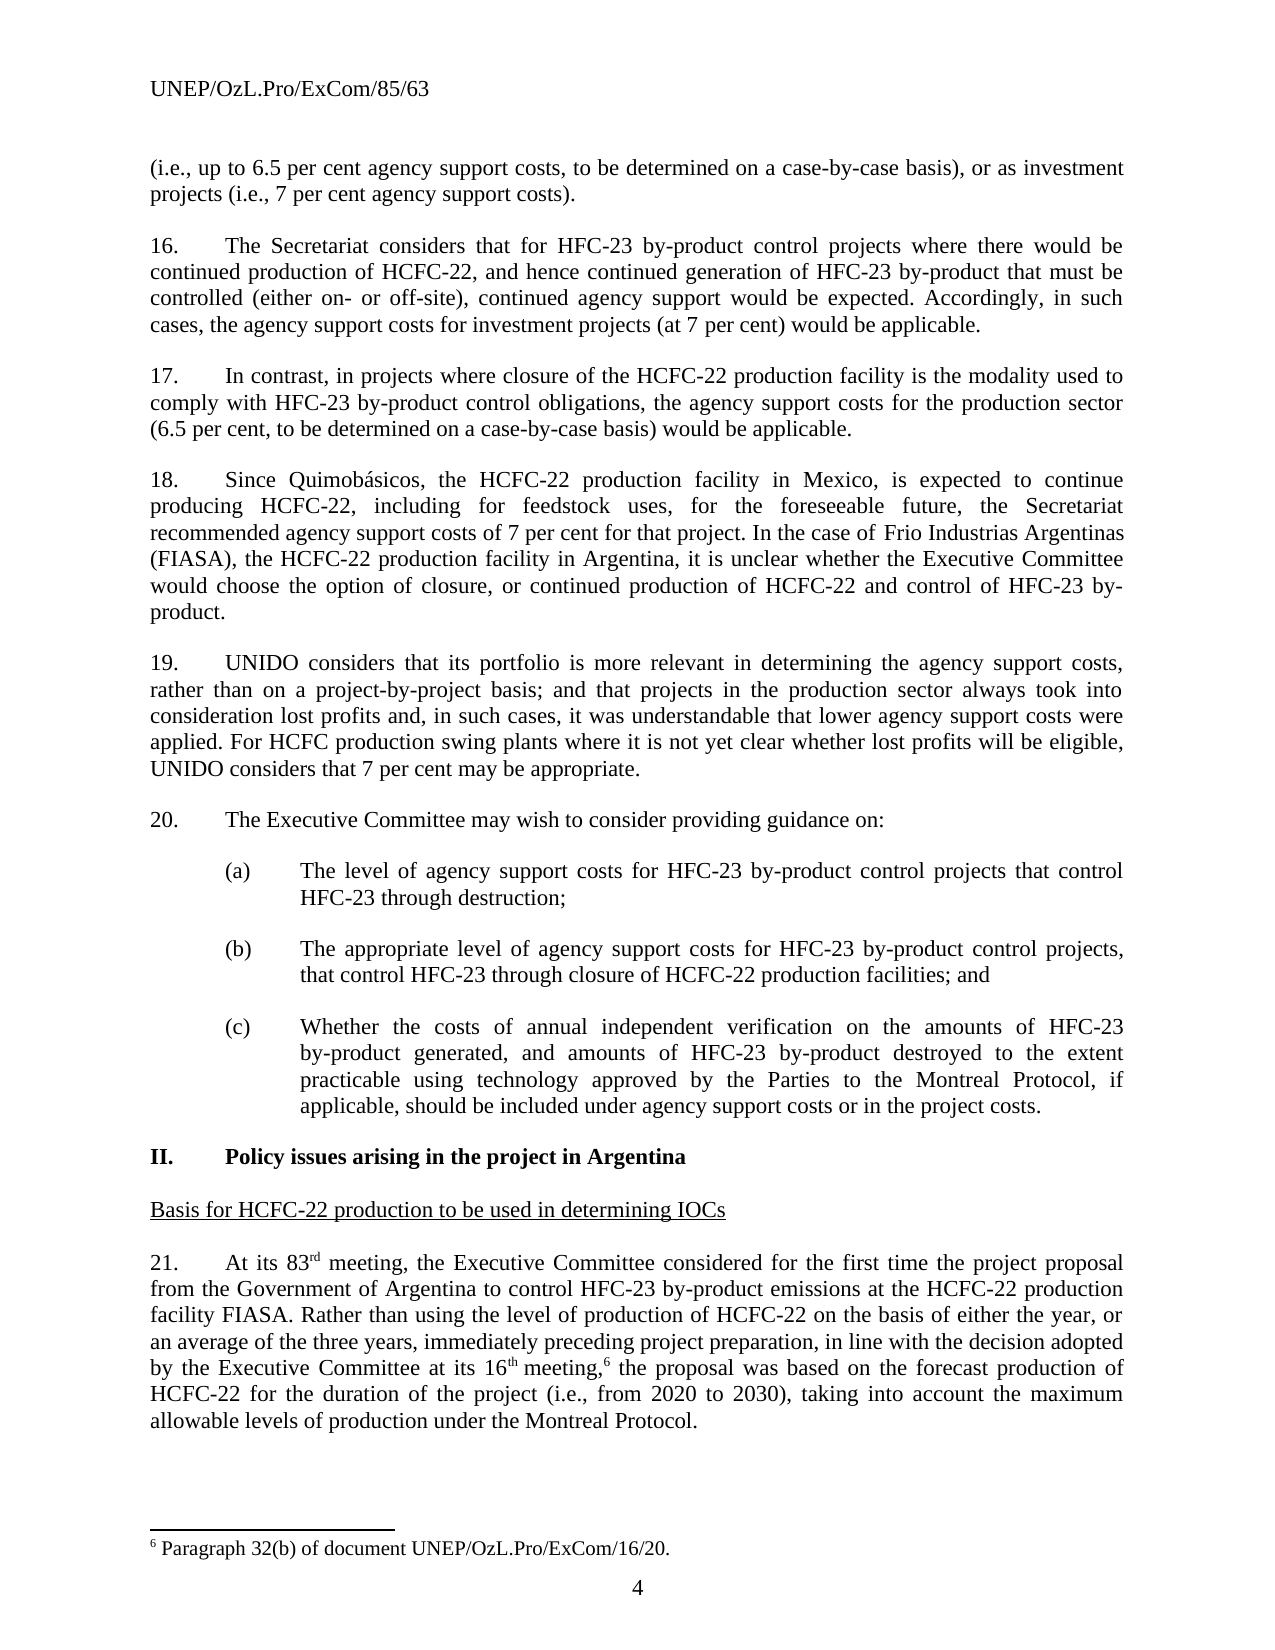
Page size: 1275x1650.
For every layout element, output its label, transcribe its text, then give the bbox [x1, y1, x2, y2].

list Policy issues arising in the project in Argentina [150, 1143, 1125, 1170]
subtitle The level of agency support costs for HFC-23 by-product control projects that control HFC-23 through destruction; [225, 857, 1125, 910]
subtitle The Executive Committee may wish to consider providing guidance on: [150, 806, 1125, 832]
subtitle UNIDO considers that its portfolio is more relevant in determining the agency support costs, rather than on a project-by-project basis; and that projects in the production sector always took into consideration lost profits and, in such cases, it was understandable that lower agency support costs were applied. For HCFC production swing plants where it is not yet clear whether lost profits will be eligible, UNIDO considers that 7 per cent may be appropriate. [150, 649, 1125, 781]
subtitle Since Quimobásicos, the HCFC-22 production facility in Mexico, is expected to continue producing HCFC-22, including for feedstock uses, for the foreseeable future, the Secretariat recommended agency support costs of 7 per cent for that project. In the case of Frio Industrias Argentinas (FIASA), the HCFC-22 production facility in Argentina, it is unclear whether the Executive Committee would choose the option of closure, or continued production of HCFC-22 and control of HFC-23 by-product. [150, 466, 1125, 624]
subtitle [150, 154, 1125, 207]
text Basis for HCFC-22 production to be used in determining IOCs [150, 1196, 1125, 1222]
subtitle Whether the costs of annual independent verification on the amounts of HFC-23 by-product generated, and amounts of HFC-23 by-product destroyed to the extent practicable using technology approved by the Parties to the Montreal Protocol, if applicable, should be included under agency support costs or in the project costs. [225, 1013, 1125, 1118]
subtitle The appropriate level of agency support costs for HFC-23 by-product control projects, that control HFC-23 through closure of HCFC-22 production facilities; and [225, 935, 1125, 988]
subtitle In contrast, in projects where closure of the HCFC-22 production facility is the modality used to comply with HFC-23 by-product control obligations, the agency support costs for the production sector (6.5 per cent, to be determined on a case-by-case basis) would be applicable. [150, 362, 1125, 441]
subtitle The Secretariat considers that for HFC-23 by-product control projects where there would be continued production of HCFC-22, and hence continued generation of HFC-23 by-product that must be controlled (either on- or off-site), continued agency support would be expected. Accordingly, in such cases, the agency support costs for investment projects (at 7 per cent) would be applicable. [150, 232, 1125, 337]
subtitle At its 83rd meeting, the Executive Committee considered for the first time the project proposal from the Government of Argentina to control HFC-23 by-product emissions at the HCFC-22 production facility FIASA. Rather than using the level of production of HCFC-22 on the basis of either the year, or an average of the three years, immediately preceding project preparation, in line with the decision adopted by the Executive Committee at its 16th meeting, the proposal was based on the forecast production of HCFC-22 for the duration of the project (i.e., from 2020 to 2030), taking into account the maximum allowable levels of production under the Montreal Protocol. [150, 1249, 1125, 1433]
